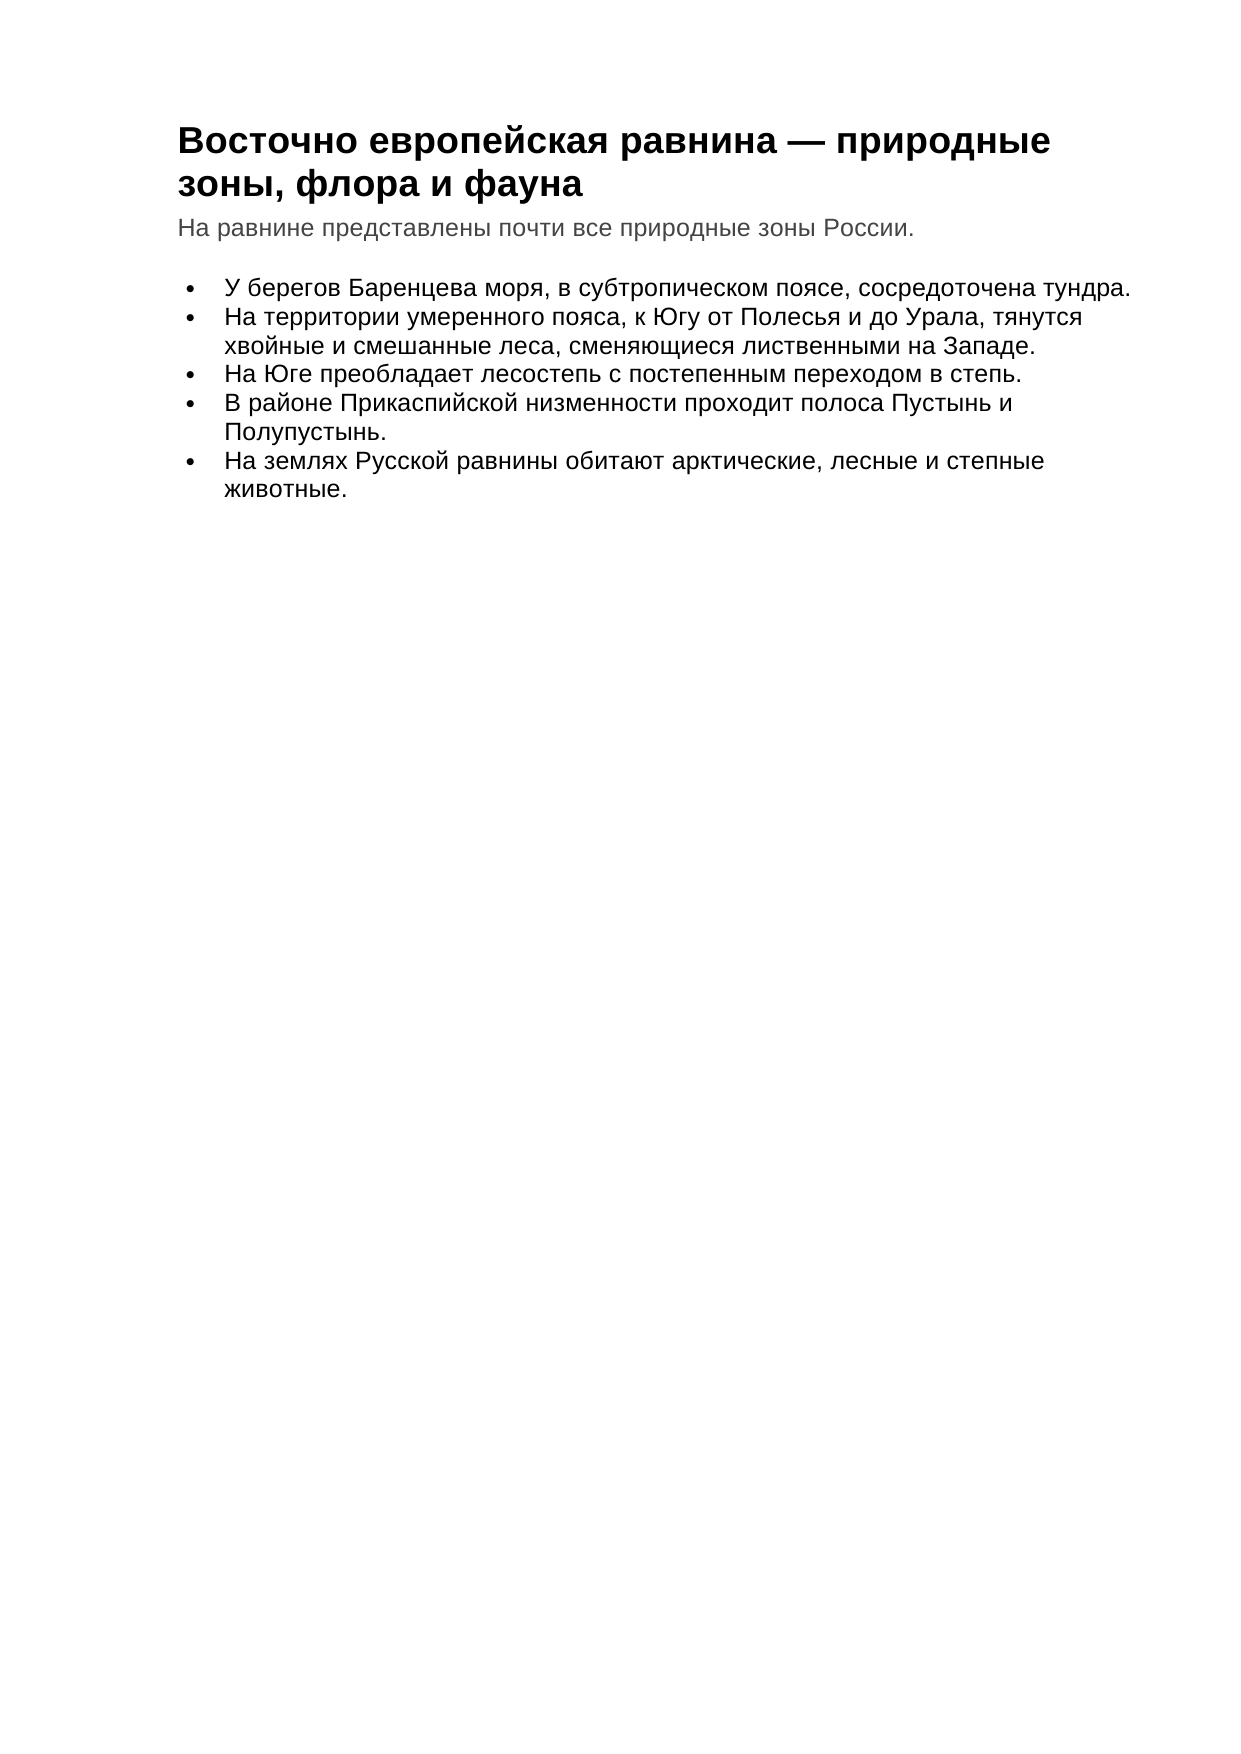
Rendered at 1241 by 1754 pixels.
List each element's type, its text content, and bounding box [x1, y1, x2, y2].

list В районе Прикаспийской низменности проходит полоса Пустынь и Полупустынь. [187, 388, 1152, 446]
text Восточно европейская равнина — природные зоны, флора и фауна [177, 118, 1152, 204]
list На Юге преобладает лесостепь с постепенным переходом в степь. [187, 359, 1152, 388]
list На территории умеренного пояса, к Югу от Полесья и до Урала, тянутся хвойные и смешанные леса, сменяющиеся лиственными на Западе. [187, 302, 1152, 359]
text На равнине представлены почти все природные зоны России. [177, 204, 1152, 242]
list На землях Русской равнины обитают арктические, лесные и степные животные. [187, 446, 1152, 503]
list У берегов Баренцева моря, в субтропическом поясе, сосредоточена тундра. [187, 273, 1152, 302]
